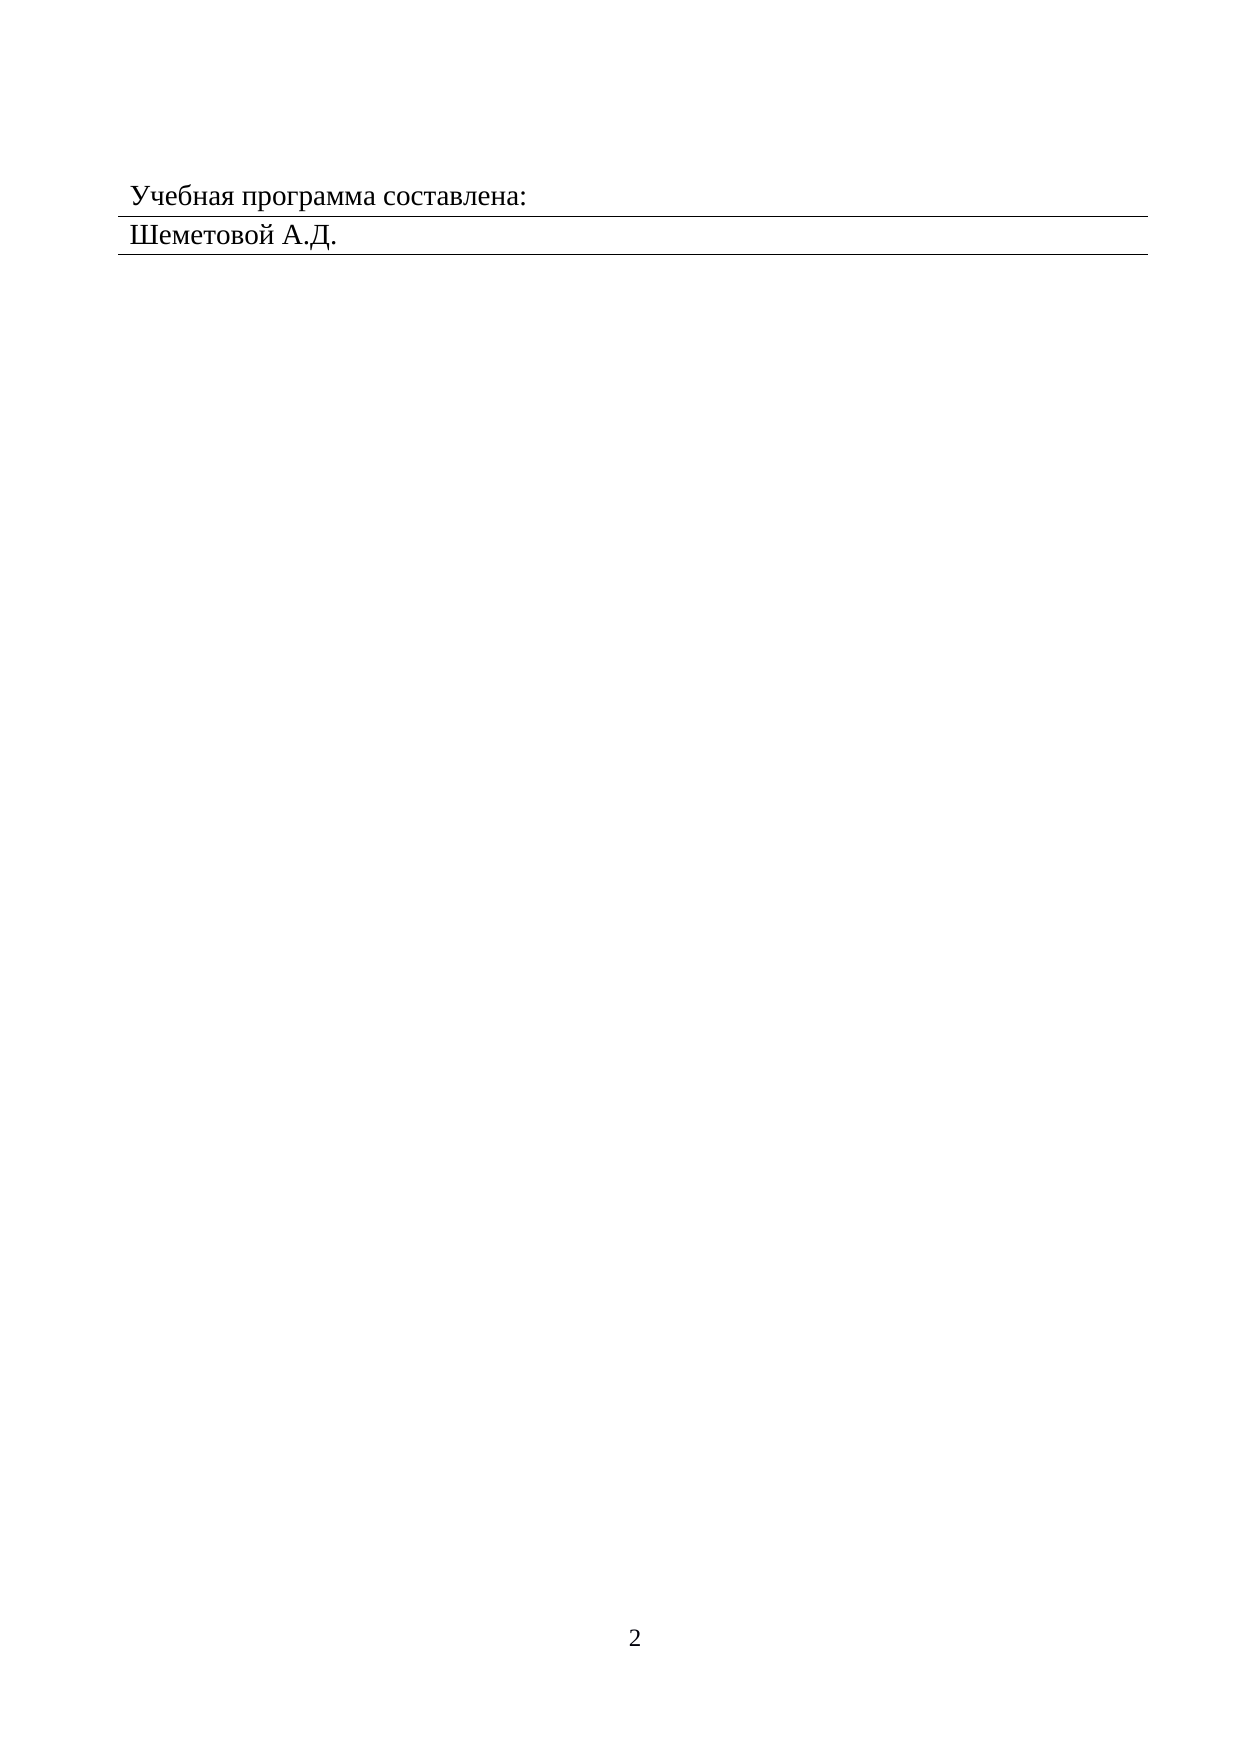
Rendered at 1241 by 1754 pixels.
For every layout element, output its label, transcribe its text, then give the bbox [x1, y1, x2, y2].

table_cell Шеметовой А.Д. [118, 217, 1148, 254]
table_header Учебная программа составлена: [118, 169, 1148, 216]
